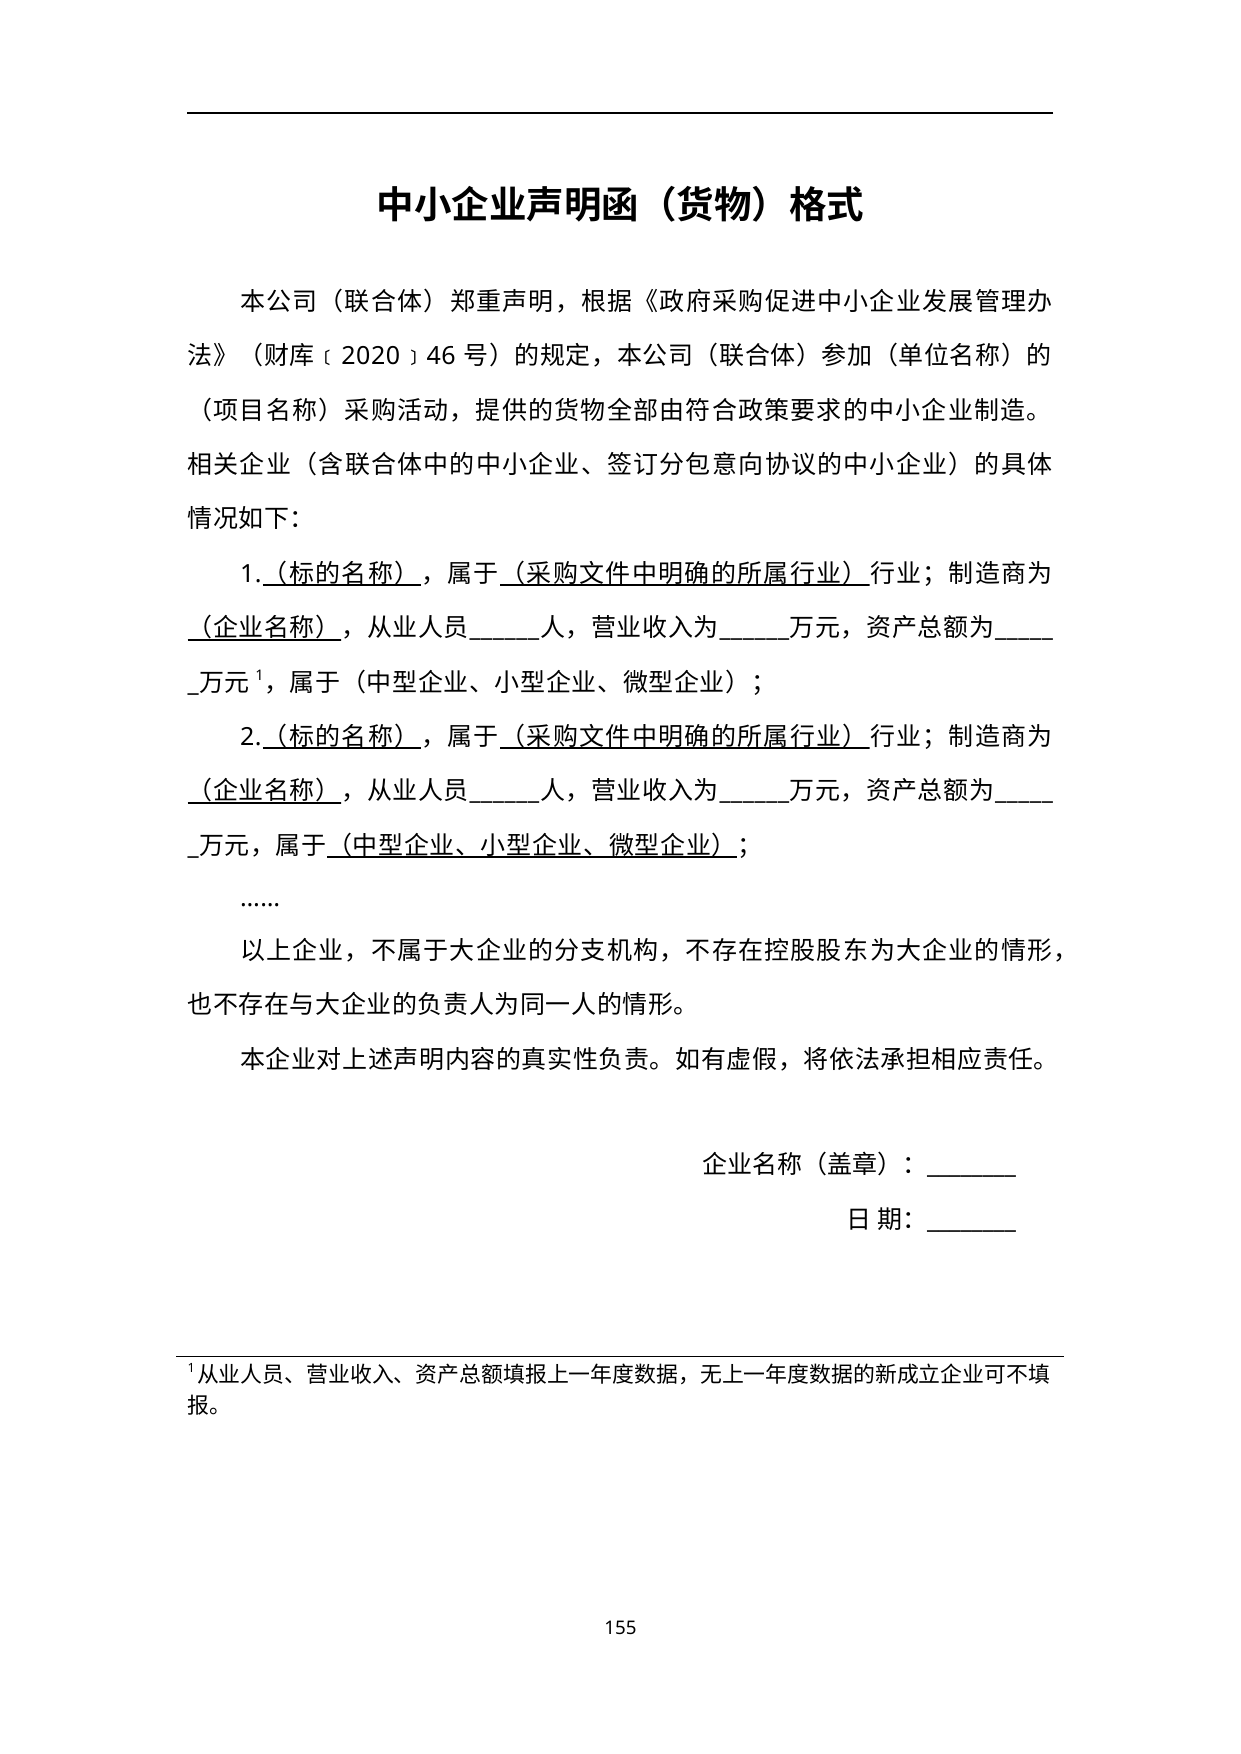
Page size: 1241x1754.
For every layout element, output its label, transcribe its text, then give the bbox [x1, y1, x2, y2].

text …… [187, 879, 1053, 913]
text 1.（标的名称），属于（采购文件中明确的所属行业）行业；制造商为（企业名称），从业人员______人，营业收入为______万元，资产总额为______万元1，属于（中型企业、小型企业、微型企业）； [187, 553, 1053, 698]
text 本公司（联合体）郑重声明，根据《政府采购促进中小企业发展管理办法》（财库﹝2020﹞46 号）的规定，本公司（联合体）参加（单位名称）的（项目名称）采购活动，提供的货物全部由符合政策要求的中小企业制造。相关企业（含联合体中的中小企业、签订分包意向协议的中小企业）的具体情况如下： [187, 281, 1053, 535]
text 2.（标的名称），属于（采购文件中明确的所属行业）行业；制造商为（企业名称），从业人员______人，营业收入为______万元，资产总额为______万元，属于（中型企业、小型企业、微型企业）； [187, 716, 1053, 861]
text 日 期：________ [187, 1199, 1016, 1235]
text 以上企业，不属于大企业的分支机构，不存在控股股东为大企业的情形，也不存在与大企业的负责人为同一人的情形。 [187, 931, 1053, 1021]
text 本企业对上述声明内容的真实性负责。如有虚假，将依法承担相应责任。 [187, 1039, 1053, 1076]
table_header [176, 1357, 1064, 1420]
text 中小企业声明函（货物）格式 [187, 175, 1053, 229]
text 企业名称（盖章）：________ [187, 1145, 1016, 1181]
